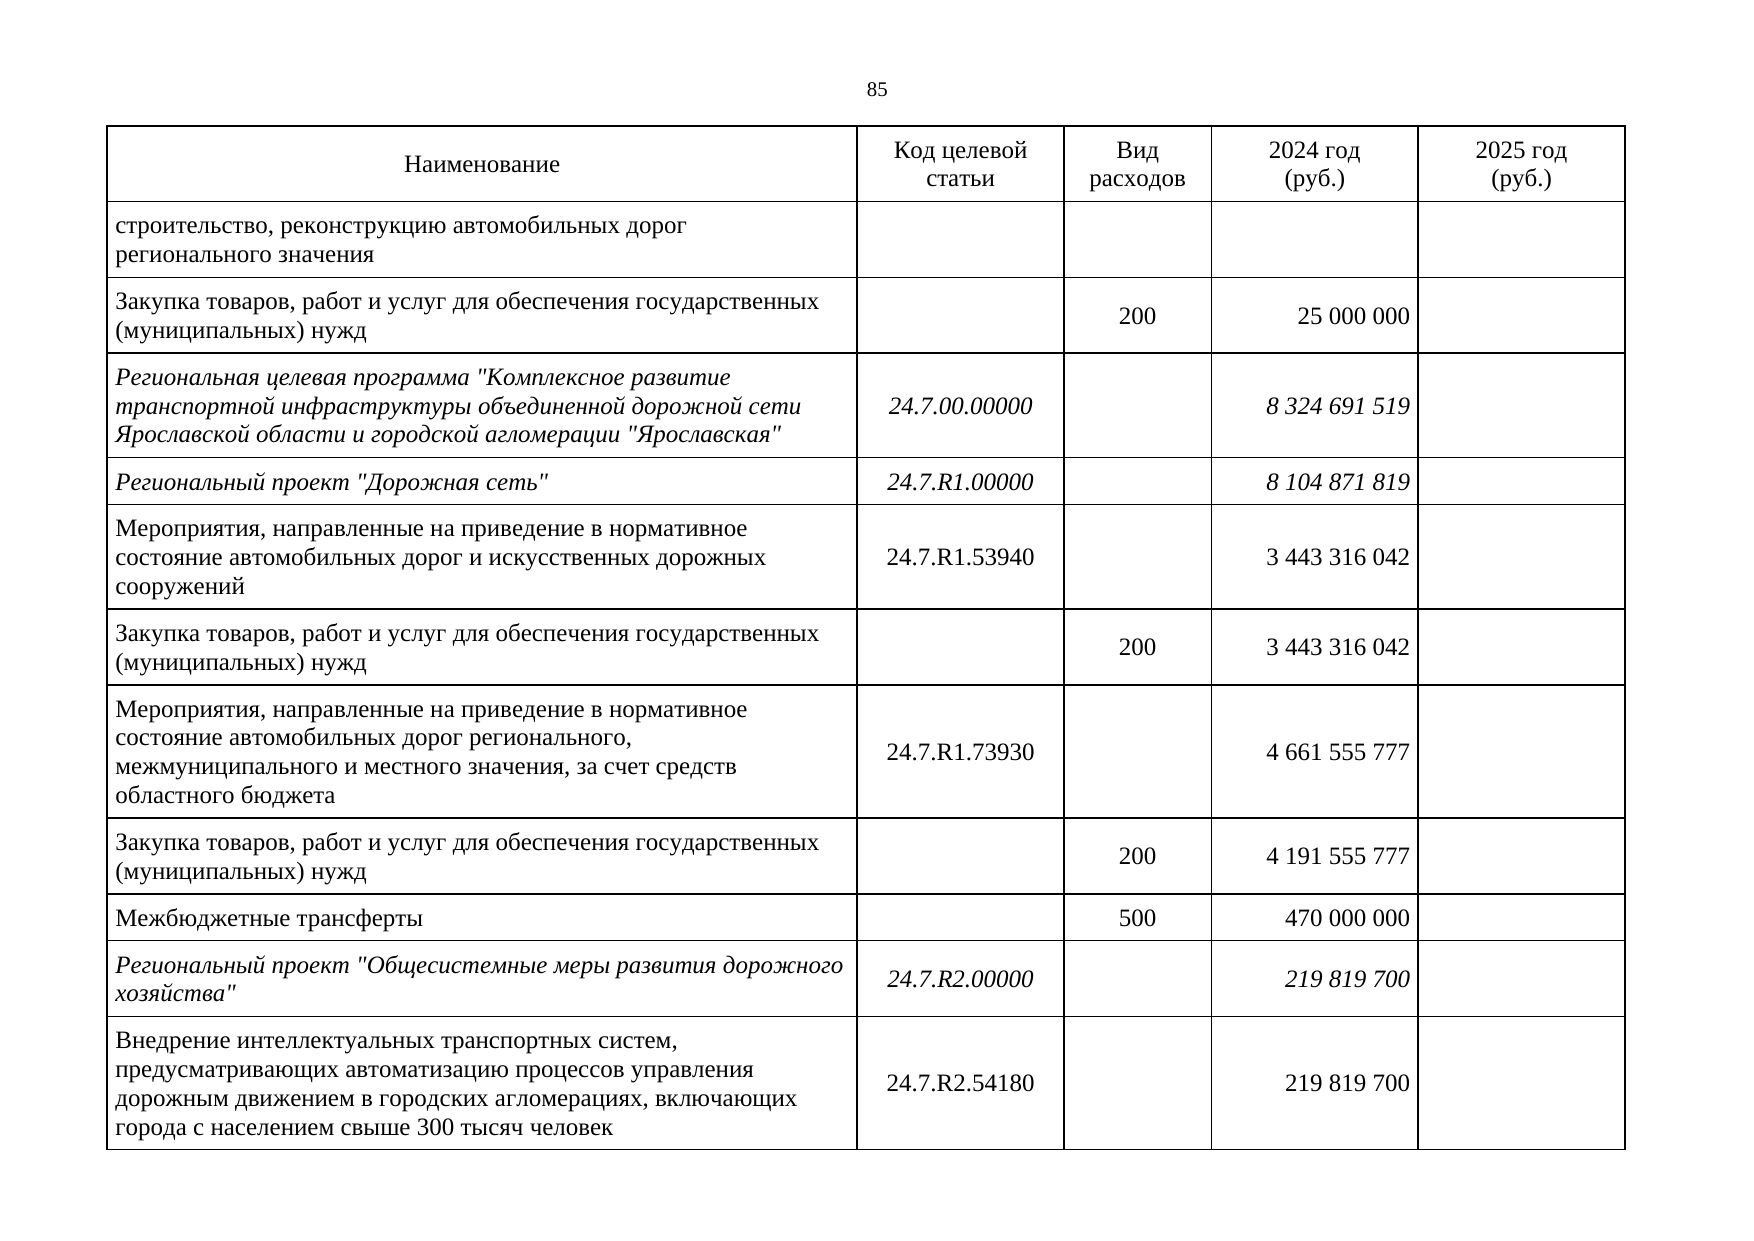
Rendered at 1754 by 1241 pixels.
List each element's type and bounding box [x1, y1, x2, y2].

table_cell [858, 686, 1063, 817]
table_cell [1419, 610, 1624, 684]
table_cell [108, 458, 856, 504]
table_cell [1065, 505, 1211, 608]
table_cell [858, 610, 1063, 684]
table_header [108, 127, 856, 201]
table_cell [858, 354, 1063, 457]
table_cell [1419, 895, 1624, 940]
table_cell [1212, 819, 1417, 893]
table_header [1065, 127, 1211, 201]
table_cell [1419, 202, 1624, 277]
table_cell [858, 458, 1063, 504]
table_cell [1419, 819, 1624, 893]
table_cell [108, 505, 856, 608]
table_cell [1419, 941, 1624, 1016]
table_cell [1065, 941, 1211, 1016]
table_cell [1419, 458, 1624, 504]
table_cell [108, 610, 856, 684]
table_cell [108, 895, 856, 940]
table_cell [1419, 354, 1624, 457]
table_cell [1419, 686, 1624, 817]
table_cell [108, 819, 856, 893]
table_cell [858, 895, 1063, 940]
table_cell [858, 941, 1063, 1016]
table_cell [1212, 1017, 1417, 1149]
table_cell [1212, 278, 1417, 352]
table_header [858, 127, 1063, 201]
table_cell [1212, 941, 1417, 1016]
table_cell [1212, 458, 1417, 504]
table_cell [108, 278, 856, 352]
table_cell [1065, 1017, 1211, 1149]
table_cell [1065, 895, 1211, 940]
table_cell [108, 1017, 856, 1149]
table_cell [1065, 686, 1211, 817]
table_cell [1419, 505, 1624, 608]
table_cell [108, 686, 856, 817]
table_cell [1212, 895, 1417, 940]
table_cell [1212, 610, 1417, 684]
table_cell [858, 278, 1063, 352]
table_header [1212, 127, 1417, 201]
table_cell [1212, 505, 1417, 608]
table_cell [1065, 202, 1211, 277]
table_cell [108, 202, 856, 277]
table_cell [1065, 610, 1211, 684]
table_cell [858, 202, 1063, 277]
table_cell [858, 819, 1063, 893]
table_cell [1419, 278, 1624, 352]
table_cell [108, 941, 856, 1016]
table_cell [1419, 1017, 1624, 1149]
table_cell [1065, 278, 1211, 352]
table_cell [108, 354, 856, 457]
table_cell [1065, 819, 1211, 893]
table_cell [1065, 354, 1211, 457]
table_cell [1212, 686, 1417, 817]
table_header [1419, 127, 1624, 201]
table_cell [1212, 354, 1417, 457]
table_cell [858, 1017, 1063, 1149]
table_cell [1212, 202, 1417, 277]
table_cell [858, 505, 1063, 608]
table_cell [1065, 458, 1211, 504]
